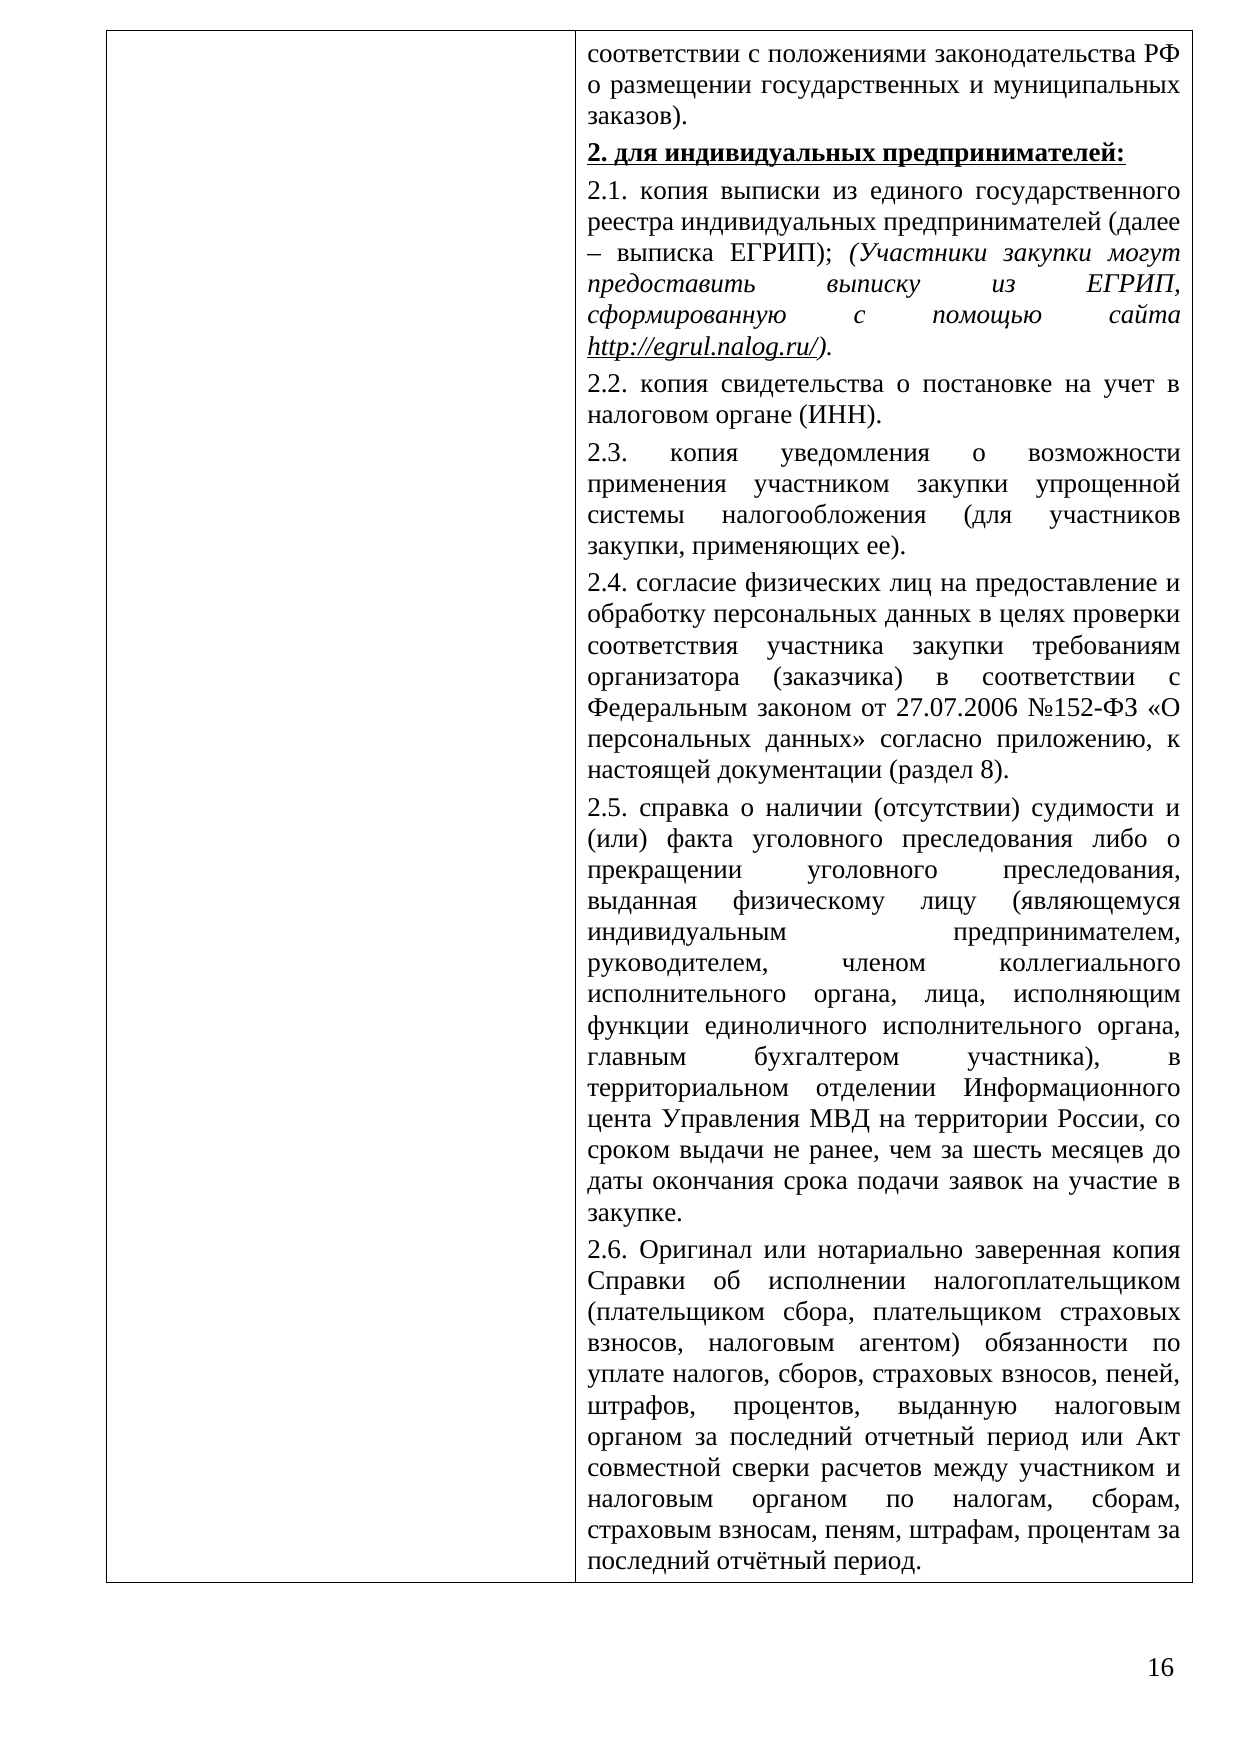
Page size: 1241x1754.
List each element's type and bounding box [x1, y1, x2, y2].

table_cell [107, 31, 575, 1582]
table_cell [576, 31, 1192, 1582]
